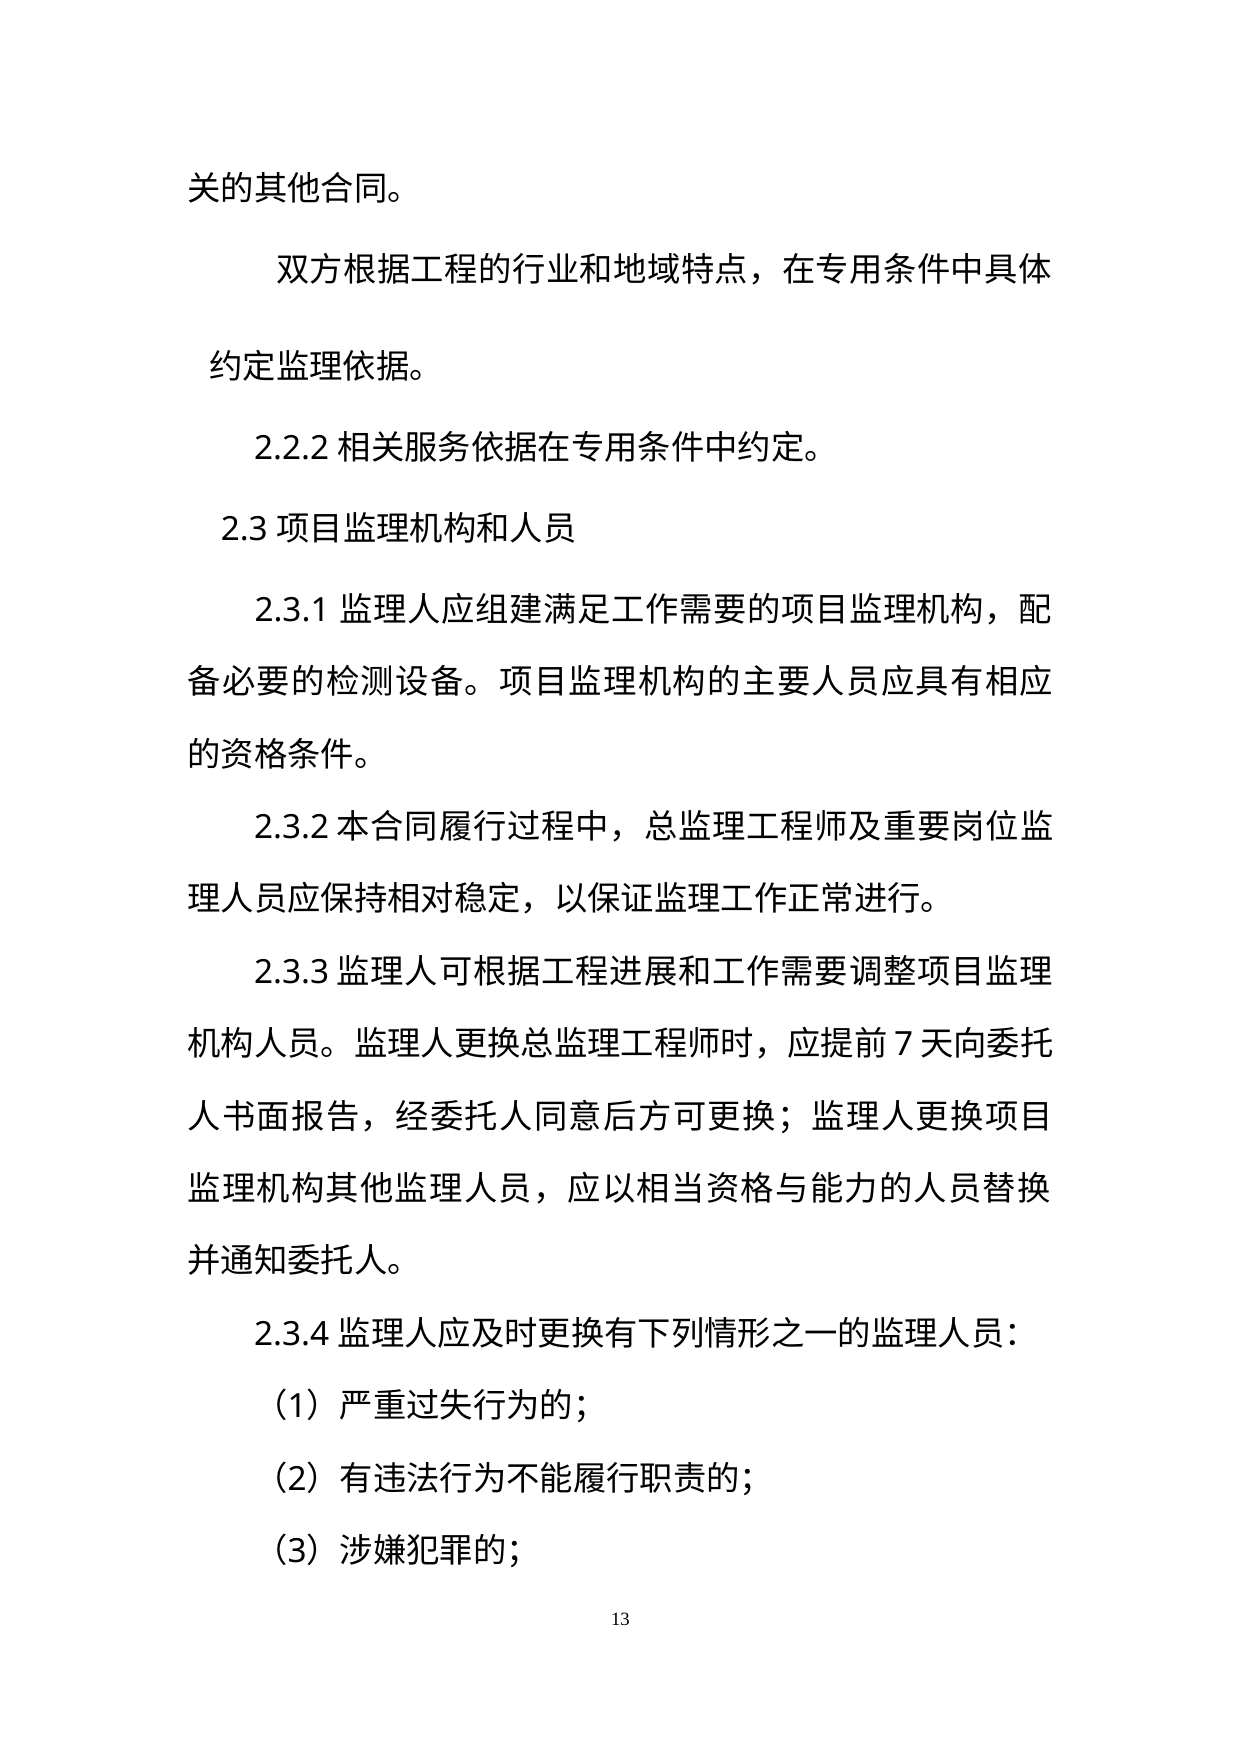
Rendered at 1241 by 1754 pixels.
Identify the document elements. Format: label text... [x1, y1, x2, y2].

text 2.3.4 监理人应及时更换有下列情形之一的监理人员： [187, 1306, 1053, 1355]
text （1）严重过失行为的； [187, 1379, 1053, 1427]
text （2）有违法行为不能履行职责的； [187, 1452, 1053, 1500]
text 2.3.2本合同履行过程中，总监理工程师及重要岗位监理人员应保持相对稳定，以保证监理工作正常进行。 [187, 800, 1053, 920]
text 2.2.2 相关服务依据在专用条件中约定。 [187, 421, 1053, 469]
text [187, 162, 1053, 210]
text 2.3.1 监理人应组建满足工作需要的项目监理机构，配备必要的检测设备。项目监理机构的主要人员应具有相应的资格条件。 [187, 583, 1053, 776]
text （3）涉嫌犯罪的； [187, 1524, 1053, 1573]
text 2.3.3监理人可根据工程进展和工作需要调整项目监理机构人员。监理人更换总监理工程师时，应提前7天向委托人书面报告，经委托人同意后方可更换；监理人更换项目监理机构其他监理人员，应以相当资格与能力的人员替换，并通知委托人。 [187, 944, 1053, 1282]
text 2.3 项目监理机构和人员 [187, 493, 1053, 558]
text 双方根据工程的行业和地域特点，在专用条件中具体约定监理依据。 [209, 234, 1053, 397]
